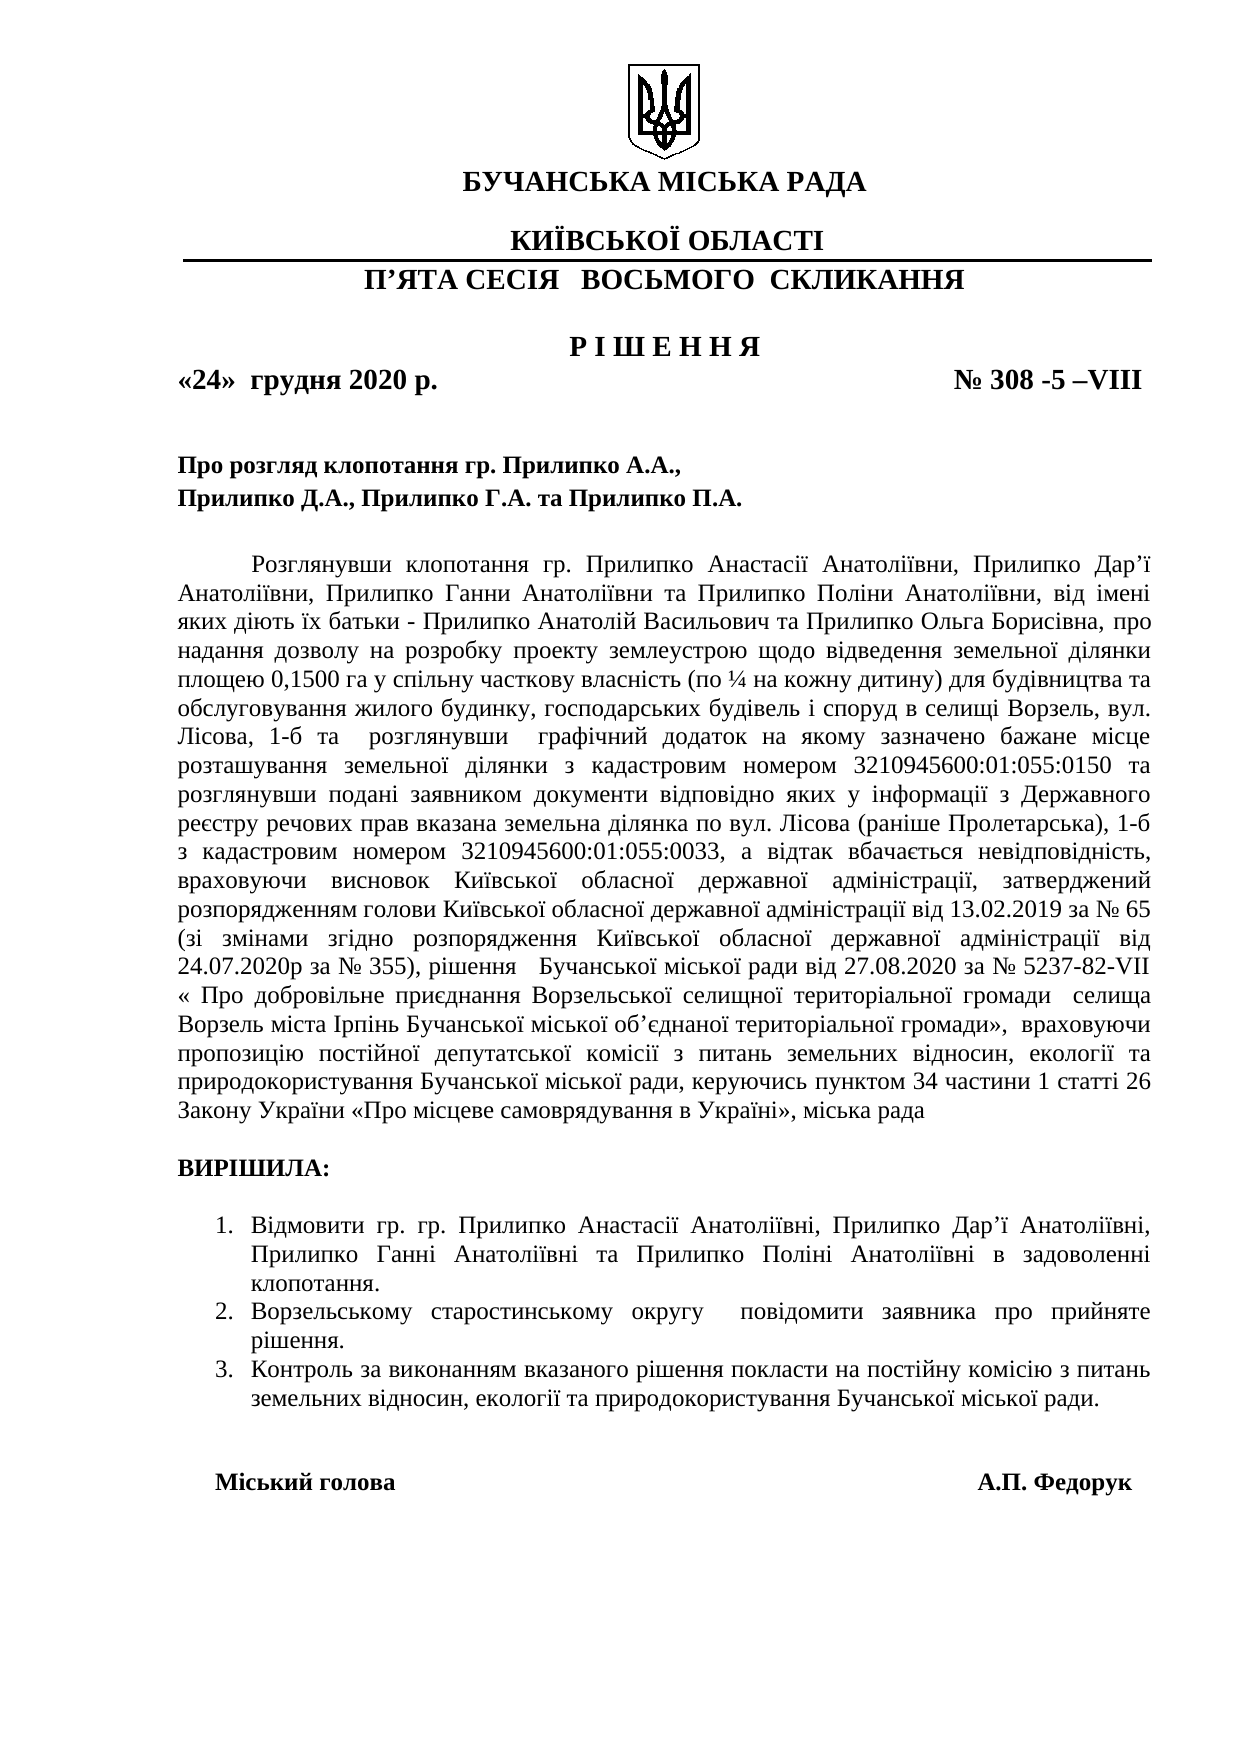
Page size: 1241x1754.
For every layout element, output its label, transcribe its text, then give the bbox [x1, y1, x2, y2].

text Прилипко Д.А., Прилипко Г.А. та Прилипко П.А. [177, 483, 1152, 512]
text КИЇВСЬКОЇ ОБЛАСТІ [183, 223, 1152, 259]
text П’ЯТА СЕСІЯ ВОСЬМОГО СКЛИКАННЯ [177, 262, 1152, 295]
text ВИРІШИЛА: [177, 1153, 1152, 1181]
text 1. Відмовити гр. гр. Прилипко Анастасії Анатоліївні, Прилипко Дар’ї Анатоліївні, Прилипко Ганні Анатоліївні та Прилипко Поліні Анатоліївні в задоволенні клопотання. [215, 1210, 1152, 1296]
text «24» грудня 2020 р. № 308 -5 –VІІІ [177, 362, 1152, 396]
text 2. Ворзельському старостинському округу повідомити заявника про прийняте рішення. [215, 1296, 1152, 1354]
text Про розгляд клопотання гр. Прилипко А.А., [177, 450, 1152, 479]
text Р І Ш Е Н Н Я [177, 329, 1152, 362]
text Розглянувши клопотання гр. Прилипко Анастасії Анатоліївни, Прилипко Дар’ї Анатоліївни, Прилипко Ганни Анатоліївни та Прилипко Поліни Анатоліївни, від імені яких діють їх батьки - Прилипко Анатолій Васильович та Прилипко Ольга Борисівна, про надання дозволу на розробку проекту землеустрою щодо відведення земельної ділянки площею 0,1500 га у спільну часткову власність (по ¼ на кожну дитину) для будівництва та обслуговування жилого будинку, господарських будівель і споруд в селищі Ворзель, вул. Лісова, 1-б та розглянувши графічний додаток на якому зазначено бажане місце розташування земельної ділянки з кадастровим номером 3210945600:01:055:0150 та розглянувши подані заявником документи відповідно яких у інформації з Державного реєстру речових прав вказана земельна ділянка по вул. Лісова (раніше Пролетарська), 1-б з кадастровим номером 3210945600:01:055:0033, а відтак вбачається невідповідність, враховуючи висновок Київської обласної державної адміністрації, затверджений розпорядженням голови Київської обласної державної адміністрації від 13.02.2019 за № 65 (зі змінами згідно розпорядження Київської обласної державної адміністрації від 24.07.2020р за № 355), рішення Бучанської міської ради від 27.08.2020 за № 5237-82-VІІ « Про добровільне приєднання Ворзельської селищної територіальної громади селища Ворзель міста Ірпінь Бучанської міської об’єднаної територіальної громади», враховуючи пропозицію постійної депутатської комісії з питань земельних відносин, екології та природокористування Бучанської міської ради, керуючись пунктом 34 частини 1 статті 26 Закону України «Про місцеве самоврядування в Україні», міська рада [177, 549, 1152, 1124]
text Міський голова А.П. Федорук [215, 1467, 1152, 1496]
text БУЧАНСЬКА МІСЬКА РАДА [177, 164, 1152, 197]
text 3. Контроль за виконанням вказаного рішення покласти на постійну комісію з питань земельних відносин, екології та природокористування Бучанської міської ради. [215, 1354, 1152, 1411]
